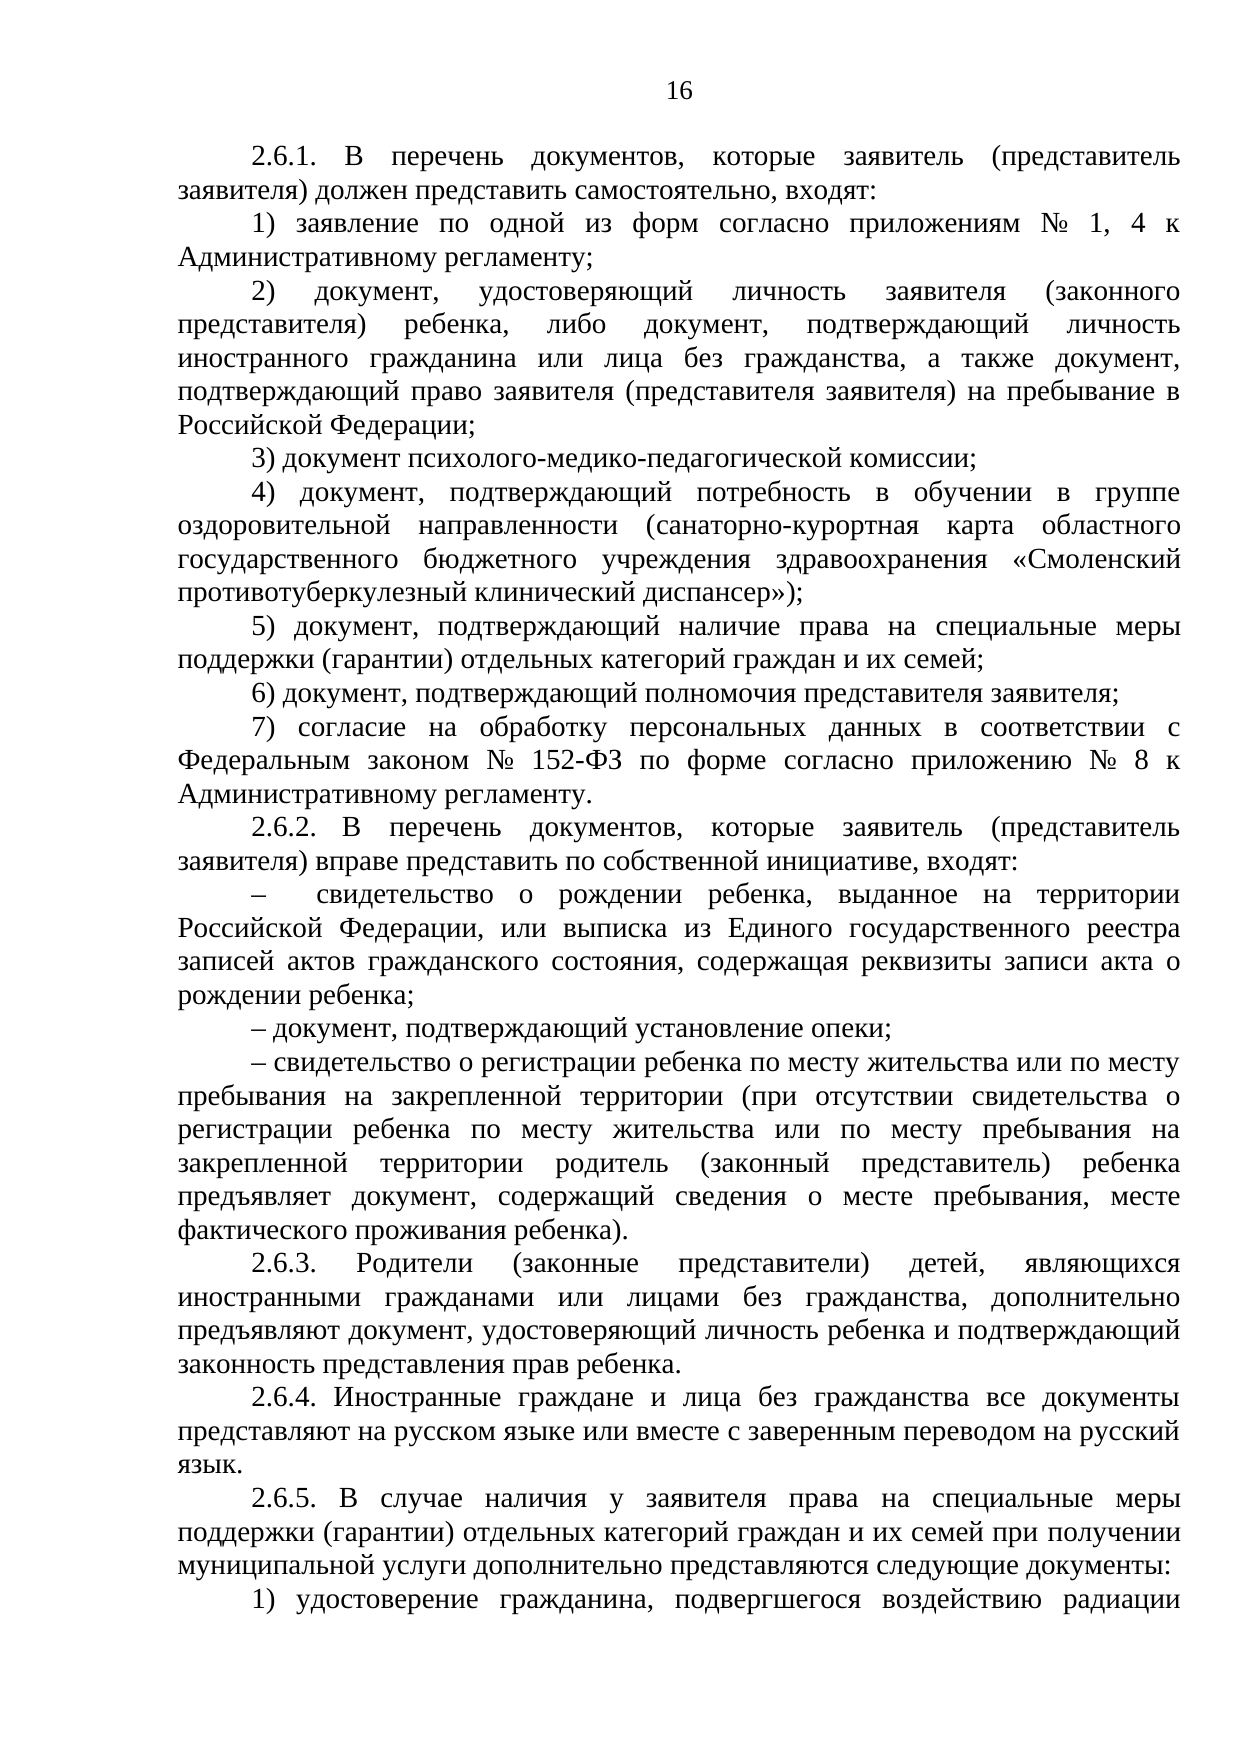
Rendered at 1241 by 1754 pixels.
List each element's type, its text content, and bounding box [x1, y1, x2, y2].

text 6) документ, подтверждающий полномочия представителя заявителя; [177, 675, 1181, 709]
text 2.6.5. В случае наличия у заявителя права на специальные меры поддержки (гарантии) отдельных категорий граждан и их семей при получении муниципальной услуги дополнительно представляются следующие документы: [177, 1480, 1181, 1581]
text 2.6.3. Родители (законные представители) детей, являющихся иностранными гражданами или лицами без гражданства, дополнительно предъявляют документ, удостоверяющий личность ребенка и подтверждающий законность представления прав ребенка. [177, 1245, 1181, 1379]
text 2.6.2. В перечень документов, которые заявитель (представитель заявителя) вправе представить по собственной инициативе, входят: [177, 809, 1181, 876]
text 1) заявление по одной из форм согласно приложениям № 1, 4 к Административному регламенту; [177, 206, 1181, 273]
text – документ, подтверждающий установление опеки; [177, 1011, 1181, 1044]
text 4) документ, подтверждающий потребность в обучении в группе оздоровительной направленности (санаторно-курортная карта областного государственного бюджетного учреждения здравоохранения «Смоленский противотуберкулезный клинический диспансер»); [177, 474, 1181, 608]
text – свидетельство о регистрации ребенка по месту жительства или по месту пребывания на закрепленной территории (при отсутствии свидетельства о регистрации ребенка по месту жительства или по месту пребывания на закрепленной территории родитель (законный представитель) ребенка предъявляет документ, содержащий сведения о месте пребывания, месте фактического проживания ребенка). [177, 1044, 1181, 1245]
text 2) документ, удостоверяющий личность заявителя (законного представителя) ребенка, либо документ, подтверждающий личность иностранного гражданина или лица без гражданства, а также документ, подтверждающий право заявителя (представителя заявителя) на пребывание в Российской Федерации; [177, 273, 1181, 440]
text 3) документ психолого-медико-педагогической комиссии; [177, 440, 1181, 474]
text 7) согласие на обработку персональных данных в соответствии с Федеральным законом № 152-ФЗ по форме согласно приложению № 8 к Административному регламенту. [177, 709, 1181, 809]
text 2.6.1. В перечень документов, которые заявитель (представитель заявителя) должен представить самостоятельно, входят: [177, 138, 1181, 206]
text – свидетельство о рождении ребенка, выданное на территории Российской Федерации, или выписка из Единого государственного реестра записей актов гражданского состояния, содержащая реквизиты записи акта о рождении ребенка; [177, 876, 1181, 1011]
text 2.6.4. Иностранные граждане и лица без гражданства все документы представляют на русском языке или вместе с заверенным переводом на русский язык. [177, 1379, 1181, 1480]
text 5) документ, подтверждающий наличие права на специальные меры поддержки (гарантии) отдельных категорий граждан и их семей; [177, 608, 1181, 675]
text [177, 1581, 1181, 1614]
